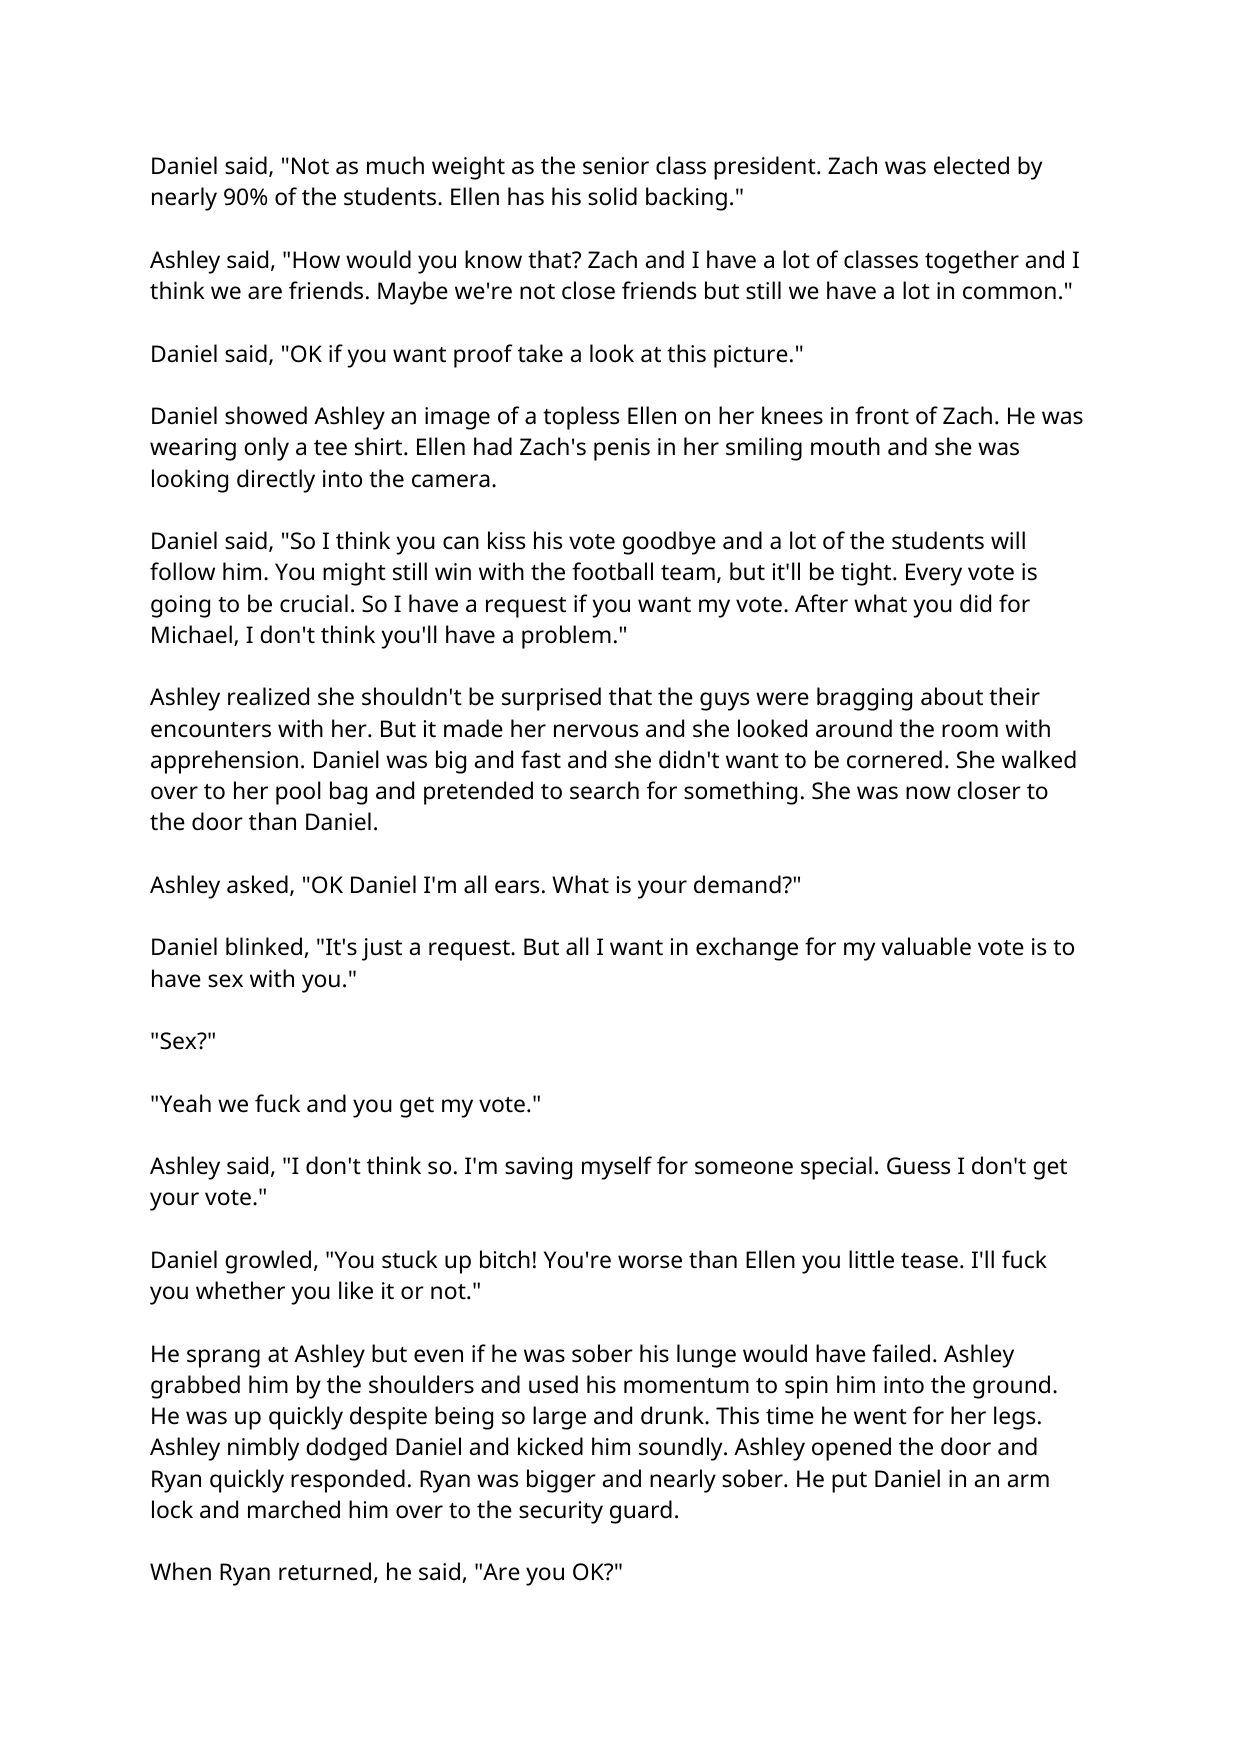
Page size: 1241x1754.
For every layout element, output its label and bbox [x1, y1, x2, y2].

text [150, 150, 1090, 1587]
